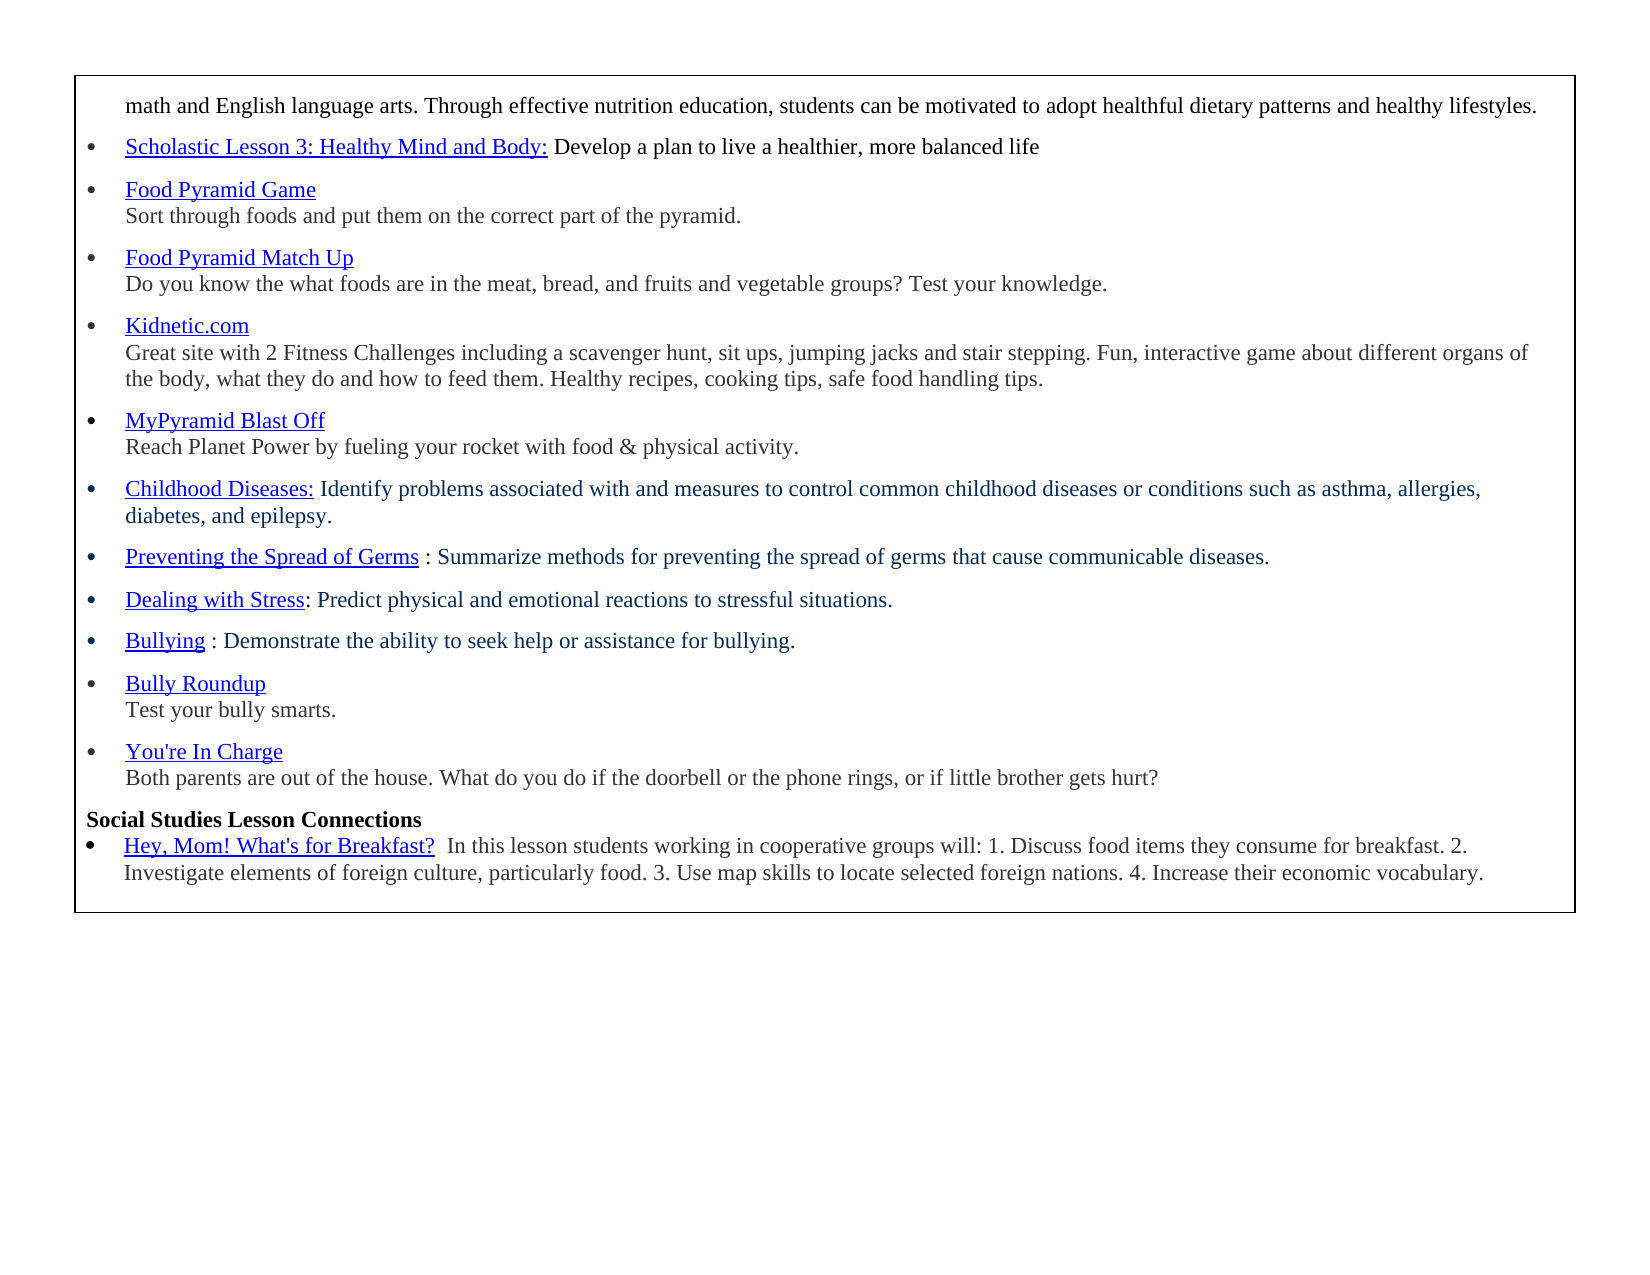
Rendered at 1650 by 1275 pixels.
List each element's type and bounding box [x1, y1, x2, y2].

table_cell [76, 76, 1574, 912]
